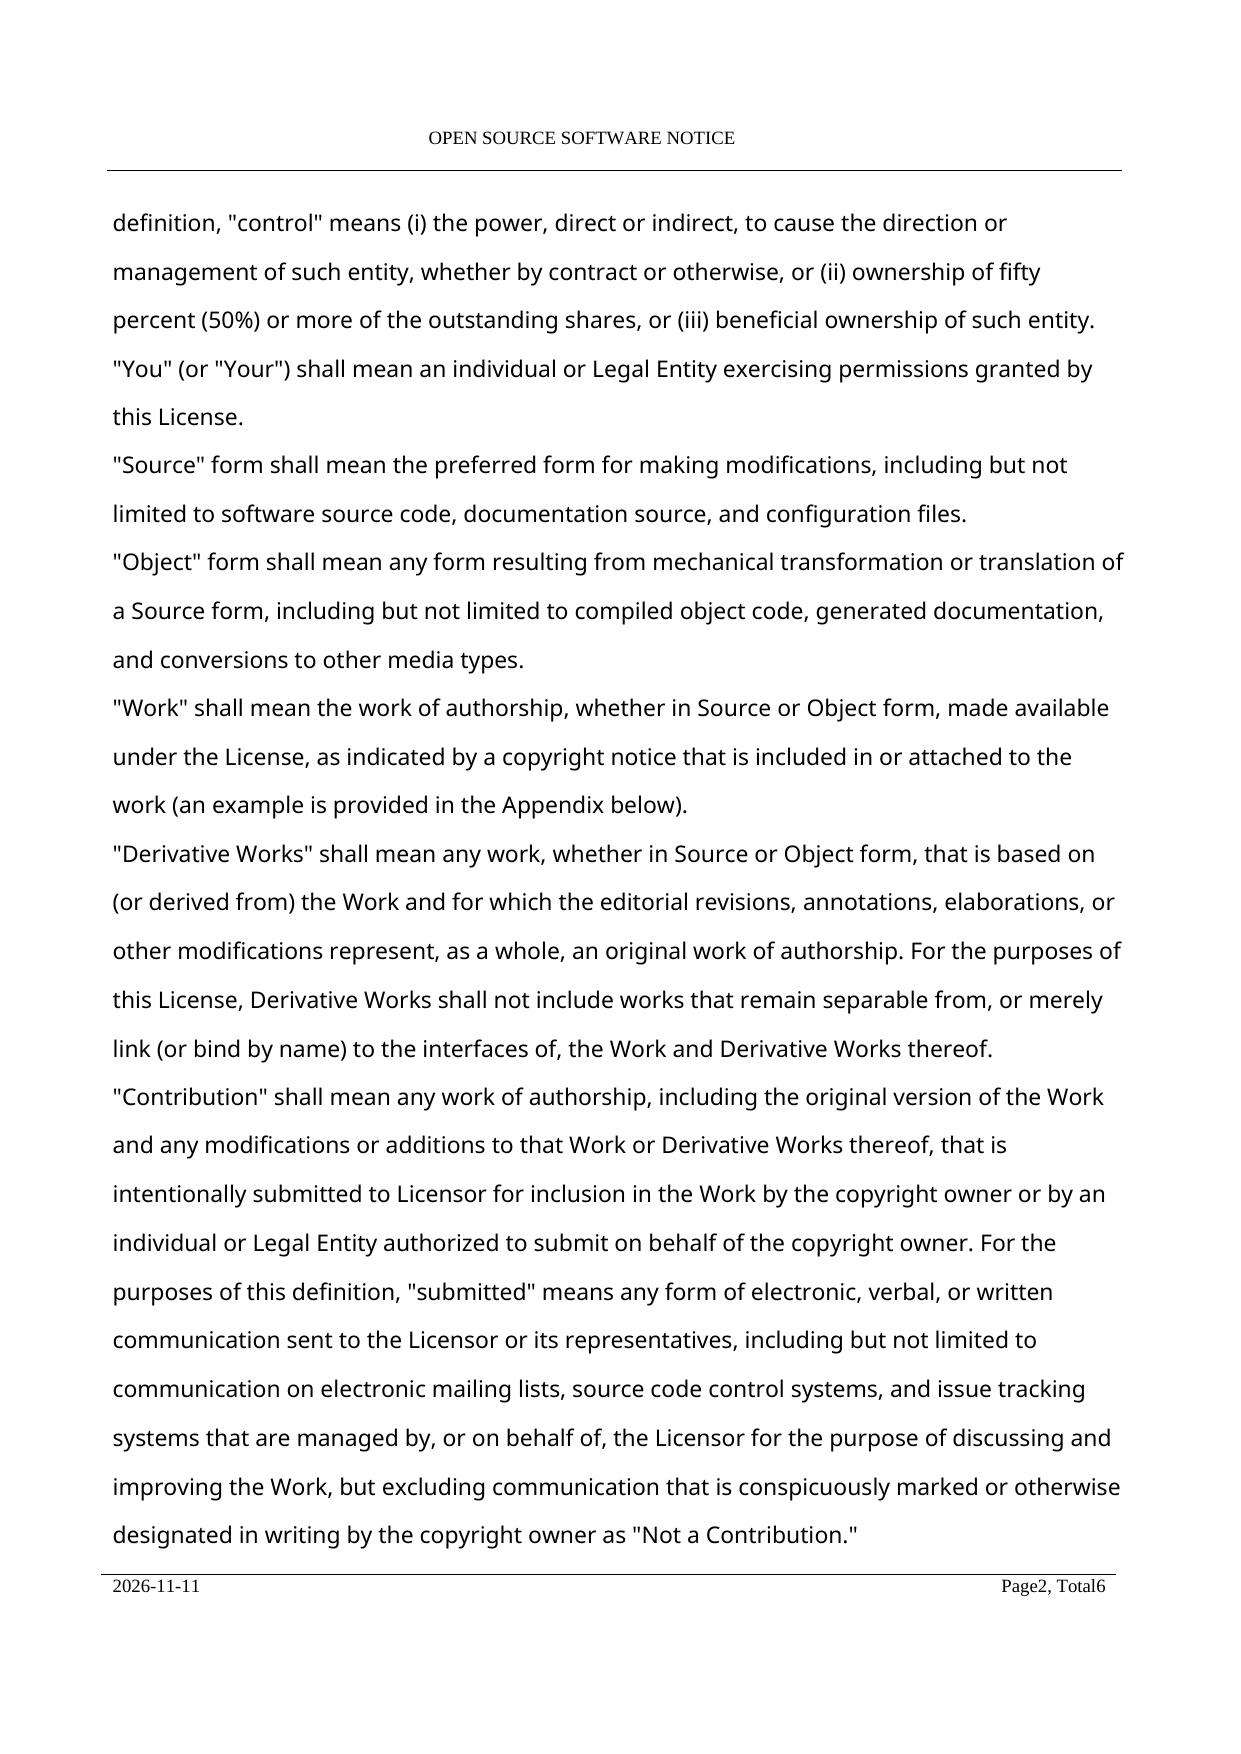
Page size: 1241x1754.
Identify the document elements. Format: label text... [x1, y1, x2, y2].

text "Work" shall mean the work of authorship, whether in Source or Object form, made available under the License, as indicated by a copyright notice that is included in or attached to the work (an example is provided in the Appendix below). [112, 691, 1128, 821]
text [112, 206, 1128, 336]
text "Contribution" shall mean any work of authorship, including the original version of the Work and any modifications or additions to that Work or Derivative Works thereof, that is intentionally submitted to Licensor for inclusion in the Work by the copyright owner or by an individual or Legal Entity authorized to submit on behalf of the copyright owner. For the purposes of this definition, "submitted" means any form of electronic, verbal, or written communication sent to the Licensor or its representatives, including but not limited to communication on electronic mailing lists, source code control systems, and issue tracking systems that are managed by, or on behalf of, the Licensor for the purpose of discussing and improving the Work, but excluding communication that is conspicuously marked or otherwise designated in writing by the copyright owner as "Not a Contribution." [112, 1080, 1128, 1551]
text "Source" form shall mean the preferred form for making modifications, including but not limited to software source code, documentation source, and configuration files. [112, 449, 1128, 530]
text "Object" form shall mean any form resulting from mechanical transformation or translation of a Source form, including but not limited to compiled object code, generated documentation, and conversions to other media types. [112, 546, 1128, 676]
text "Derivative Works" shall mean any work, whether in Source or Object form, that is based on (or derived from) the Work and for which the editorial revisions, annotations, elaborations, or other modifications represent, as a whole, an original work of authorship. For the purposes of this License, Derivative Works shall not include works that remain separable from, or merely link (or bind by name) to the interfaces of, the Work and Derivative Works thereof. [112, 837, 1128, 1064]
text "You" (or "Your") shall mean an individual or Legal Entity exercising permissions granted by this License. [112, 352, 1128, 433]
